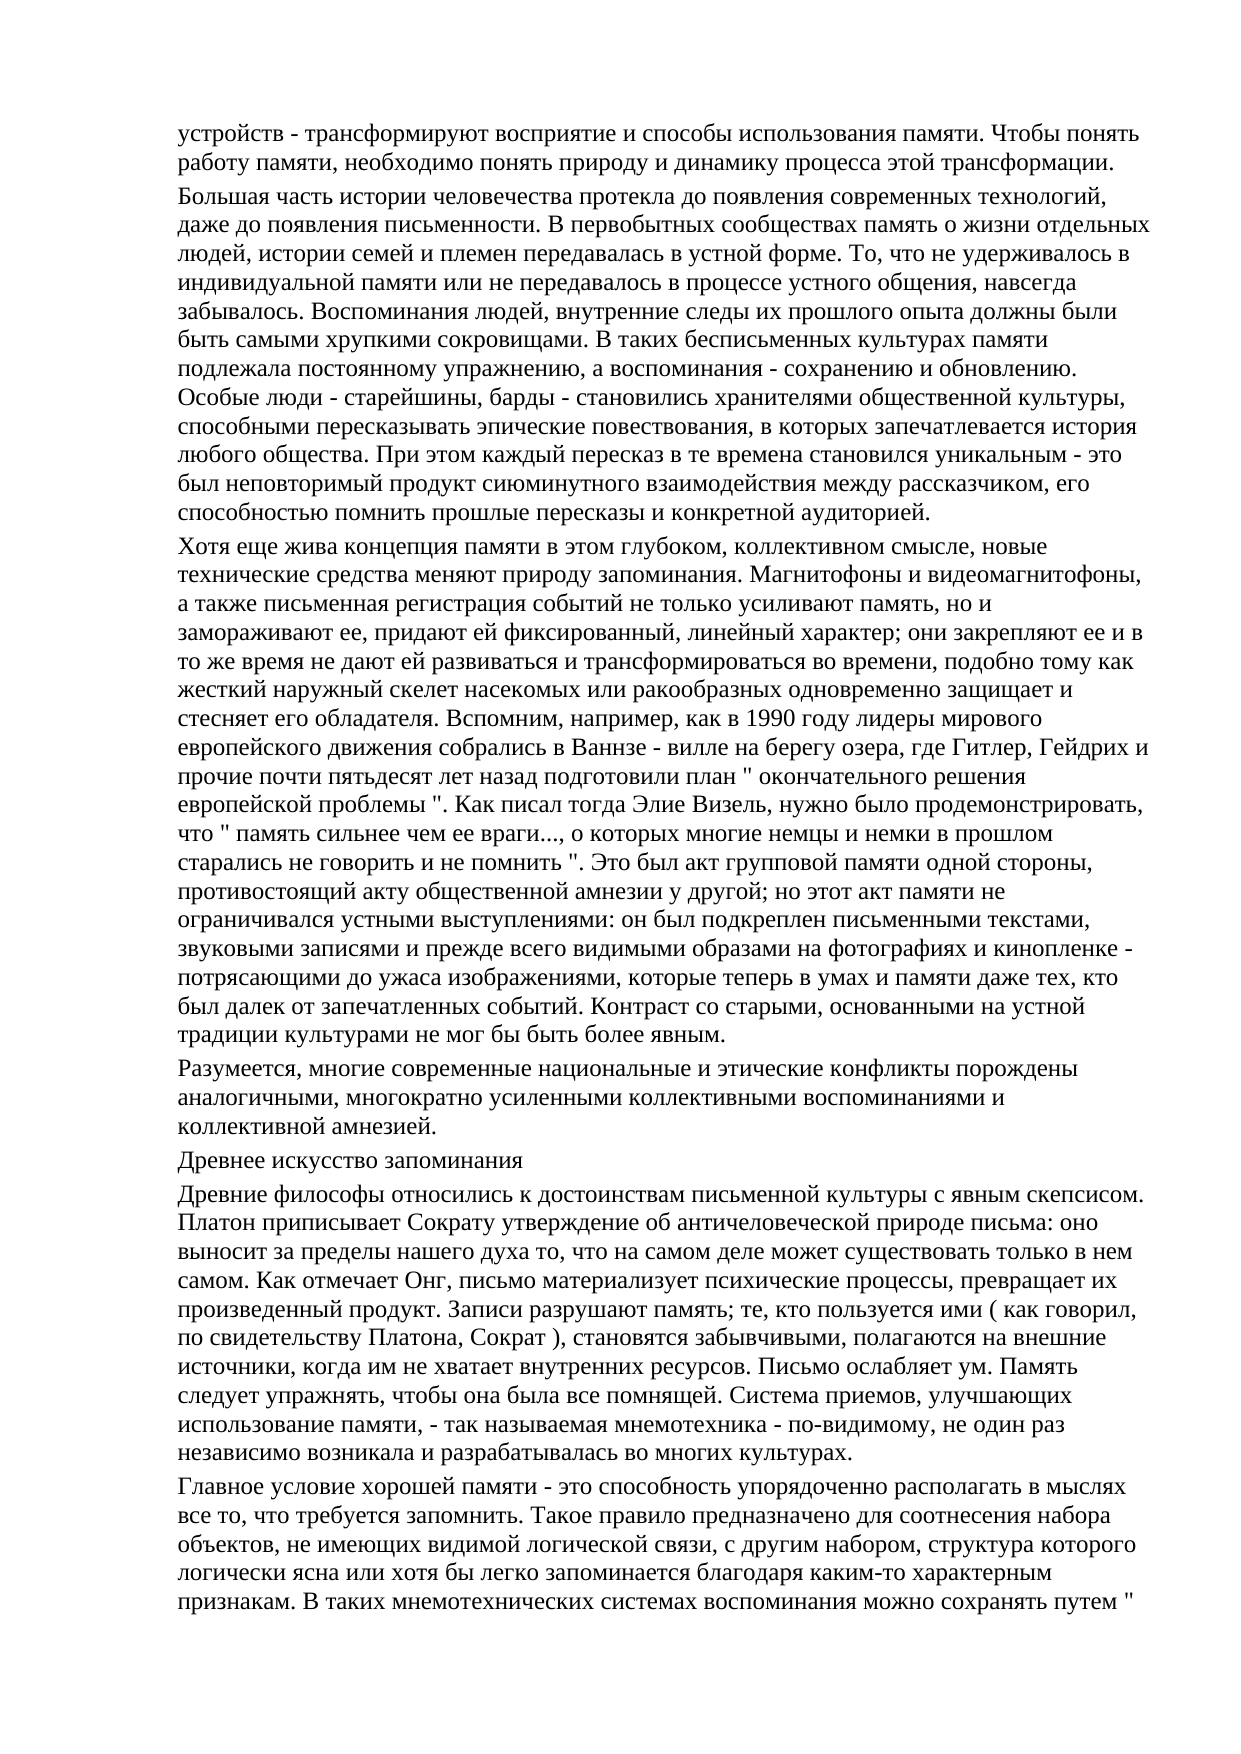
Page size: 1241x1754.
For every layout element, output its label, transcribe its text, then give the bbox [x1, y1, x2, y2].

text Большая часть истории человечества протекла до появления современных технологий, даже до появления письменности. В первобытных сообществах память о жизни отдельных людей, истории семей и племен передавалась в устной форме. То, что не удерживалось в индивидуальной памяти или не передавалось в процессе устного общения, навсегда забывалось. Воспоминания людей, внутренние следы их прошлого опыта должны были быть самыми хрупкими сокровищами. В таких бесписьменных культурах памяти подлежала постоянному упражнению, а воспоминания - сохранению и обновлению. Особые люди - старейшины, барды - становились хранителями общественной культуры, способными пересказывать эпические повествования, в которых запечатлевается история любого общества. При этом каждый пересказ в те времена становился уникальным - это был неповторимый продукт сиюминутного взаимодействия между рассказчиком, его способностью помнить прошлые пересказы и конкретной аудиторией. [177, 181, 1152, 526]
text Древние философы относились к достоинствам письменной культуры с явным скепсисом. Платон приписывает Сократу утверждение об античеловеческой природе письма: оно выносит за пределы нашего духа то, что на самом деле может существовать только в нем самом. Как отмечает Онг, письмо материализует психические процессы, превращает их произведенный продукт. Записи разрушают память; те, кто пользуется ими ( как говорил, по свидетельству Платона, Сократ ), становятся забывчивыми, полагаются на внешние источники, когда им не хватает внутренних ресурсов. Письмо ослабляет ум. Память следует упражнять, чтобы она была все помнящей. Система приемов, улучшающих использование памяти, - так называемая мнемотехника - по-видимому, не один раз независимо возникала и разрабатывалась во многих культурах. [177, 1179, 1152, 1466]
text Древнее искусство запоминания [177, 1145, 1152, 1173]
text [177, 1471, 1152, 1615]
text Разумеется, многие современные национальные и этические конфликты порождены аналогичными, многократно усиленными коллективными воспоминаниями и коллективной амнезией. [177, 1053, 1152, 1140]
text Хотя еще жива концепция памяти в этом глубоком, коллективном смысле, новые технические средства меняют природу запоминания. Магнитофоны и видеомагнитофоны, а также письменная регистрация событий не только усиливают память, но и замораживают ее, придают ей фиксированный, линейный характер; они закрепляют ее и в то же время не дают ей развиваться и трансформироваться во времени, подобно тому как жесткий наружный скелет насекомых или ракообразных одновременно защищает и стесняет его обладателя. Вспомним, например, как в 1990 году лидеры мирового европейского движения собрались в Ваннзе - вилле на берегу озера, где Гитлер, Гейдрих и прочие почти пятьдесят лет назад подготовили план " окончательного решения европейской проблемы ". Как писал тогда Элие Визель, нужно было продемонстрировать, что " память сильнее чем ее враги..., о которых многие немцы и немки в прошлом старались не говорить и не помнить ". Это был акт групповой памяти одной стороны, противостоящий акту общественной амнезии у другой; но этот акт памяти не ограничивался устными выступлениями: он был подкреплен письменными текстами, звуковыми записями и прежде всего видимыми образами на фотографиях и кинопленке - потрясающими до ужаса изображениями, которые теперь в умах и памяти даже тех, кто был далек от запечатленных событий. Контраст со старыми, основанными на устной традиции культурами не мог бы быть более явным. [177, 531, 1152, 1048]
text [177, 118, 1152, 176]
